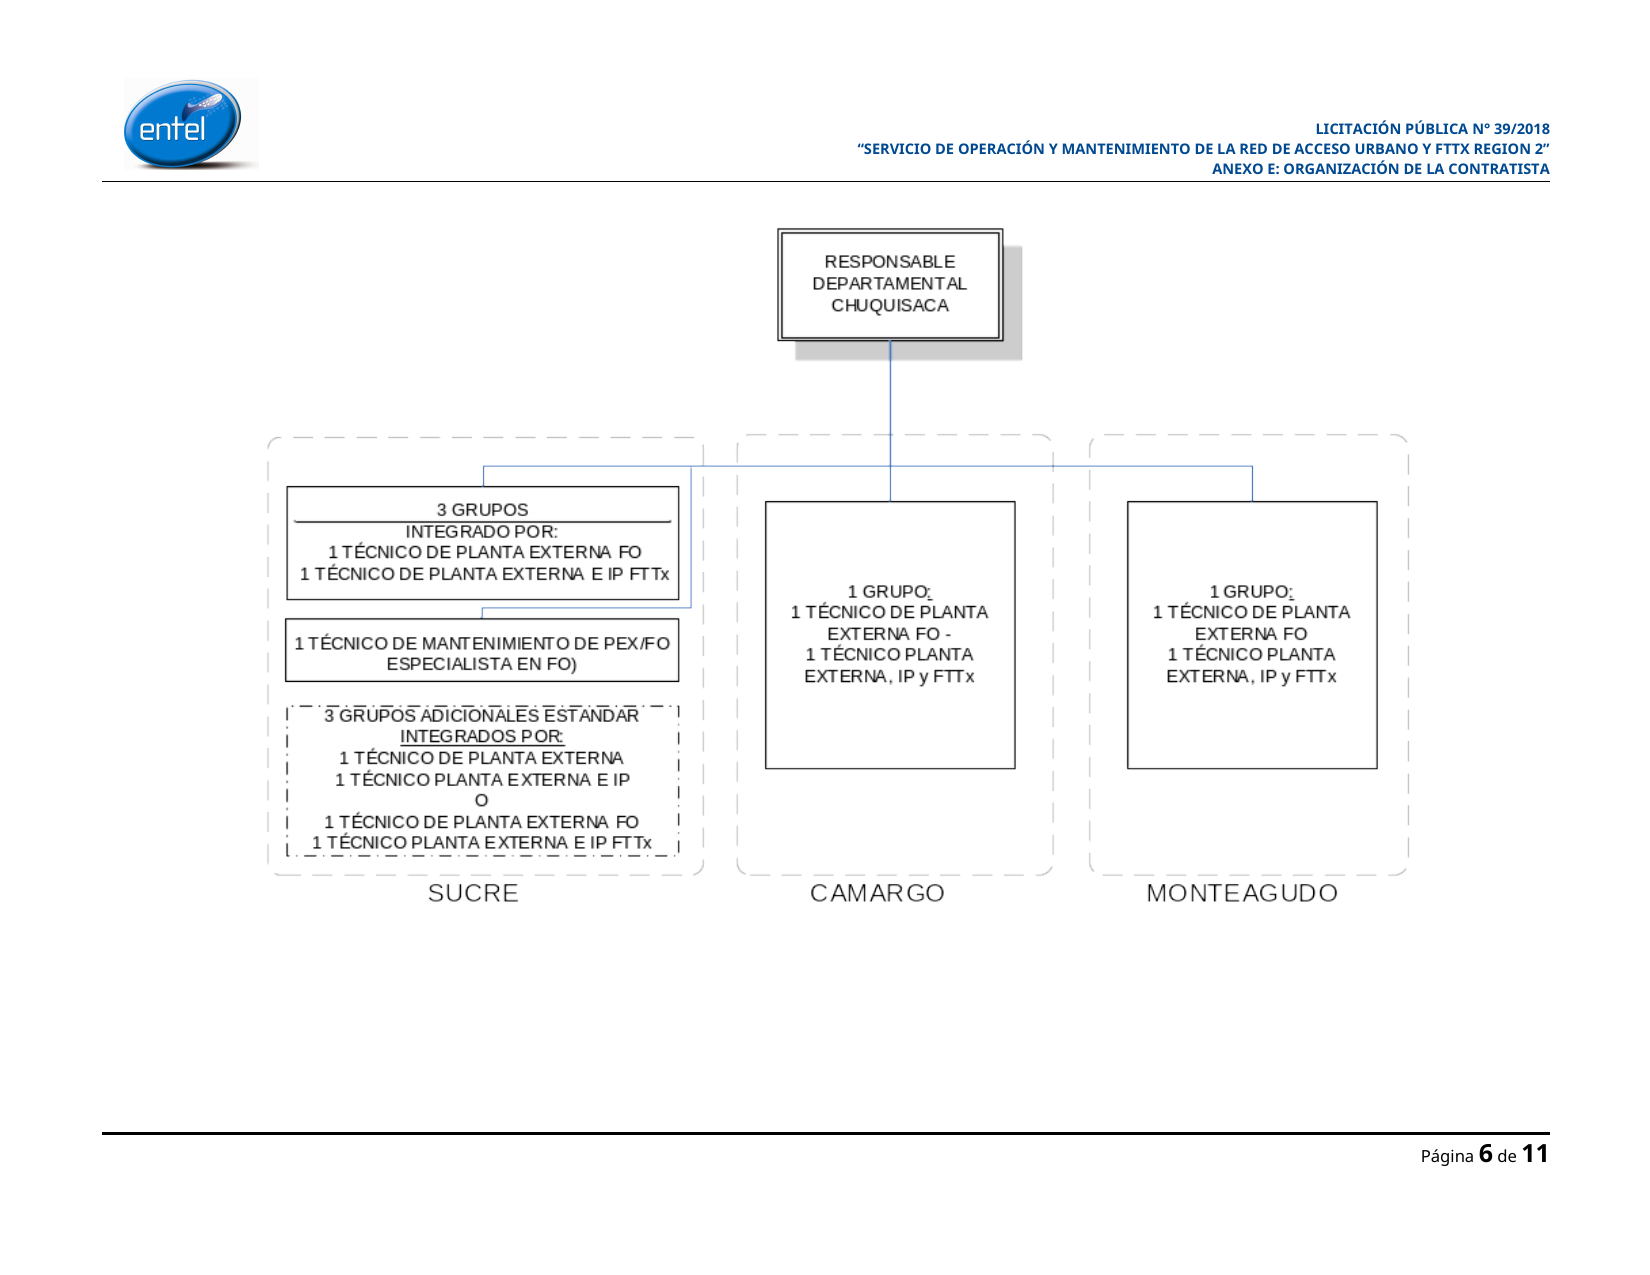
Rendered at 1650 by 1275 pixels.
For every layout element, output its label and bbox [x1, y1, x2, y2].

picture [123, 78, 259, 170]
